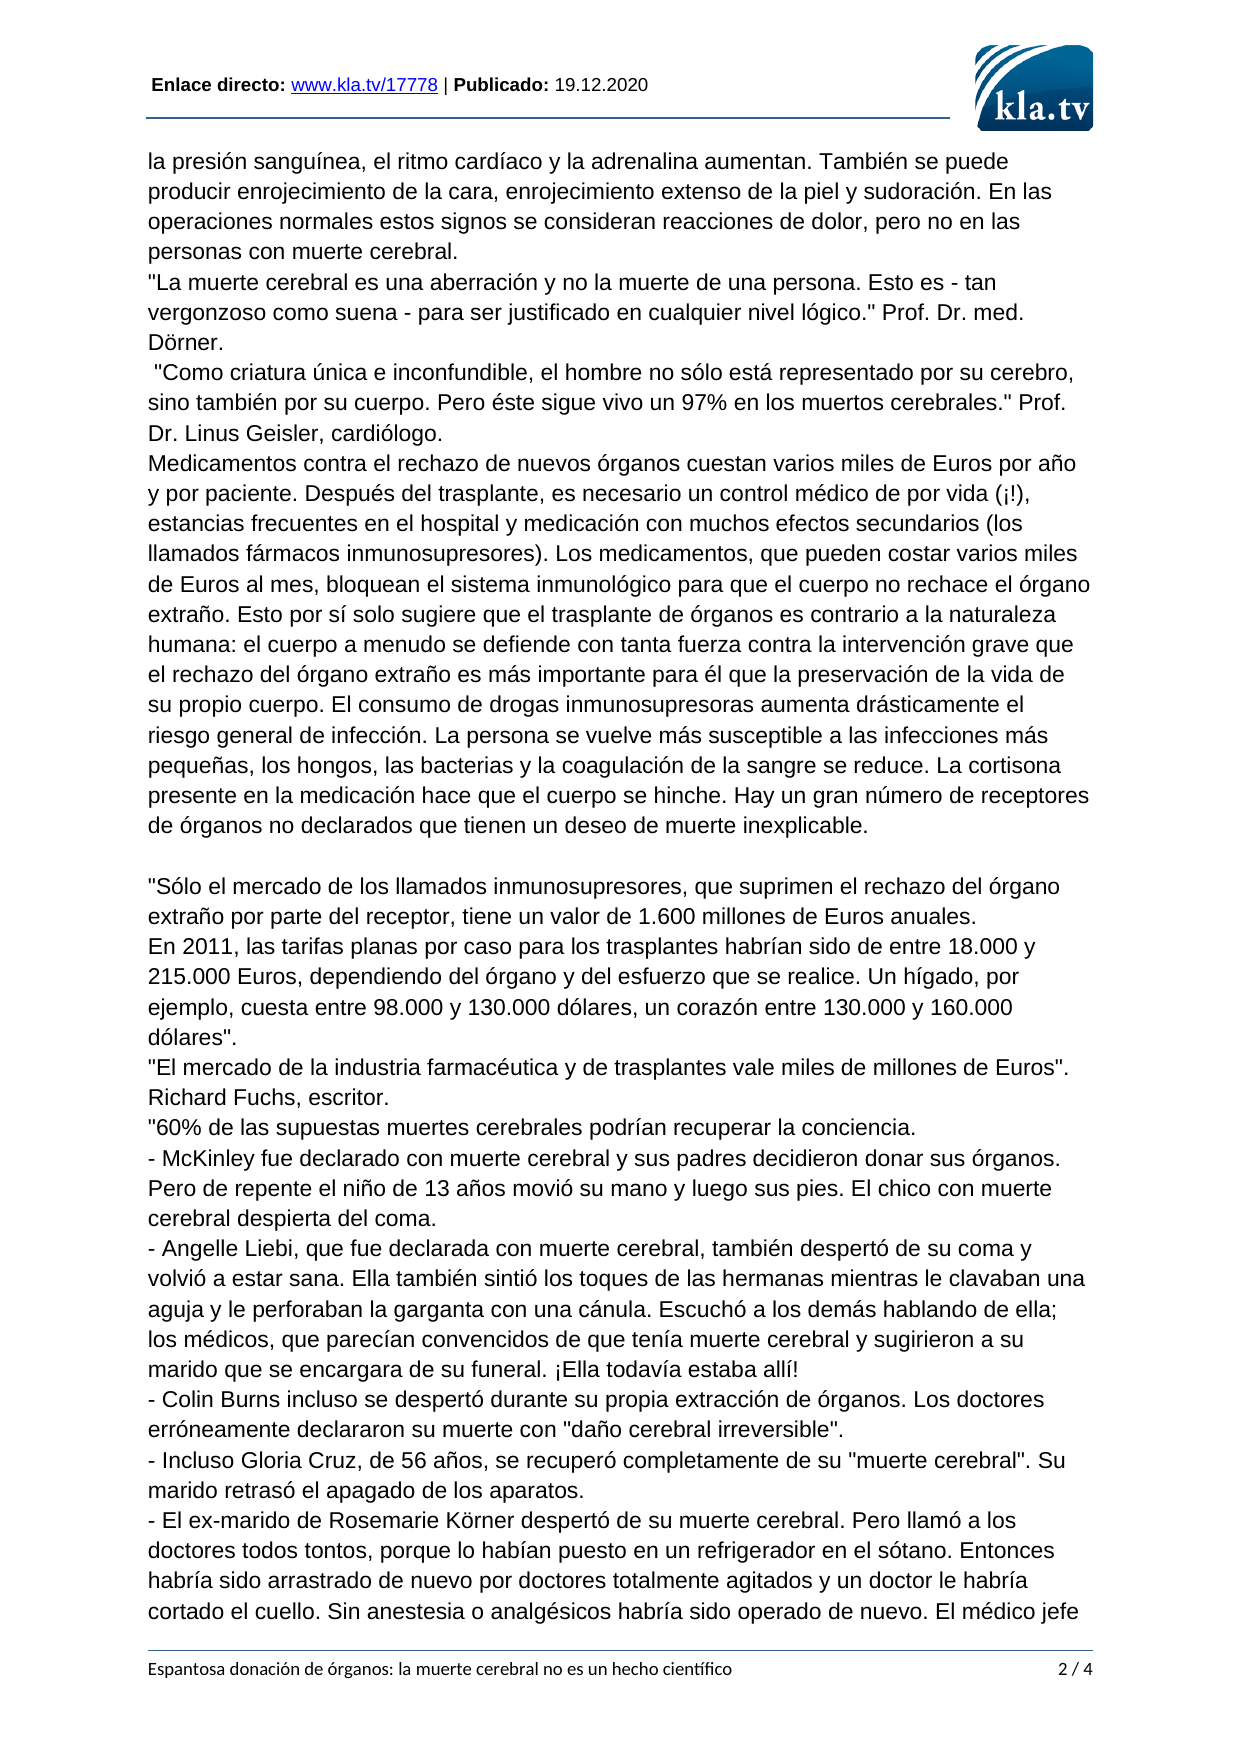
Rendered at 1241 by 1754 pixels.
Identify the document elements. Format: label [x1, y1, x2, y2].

text [148, 148, 1093, 1624]
